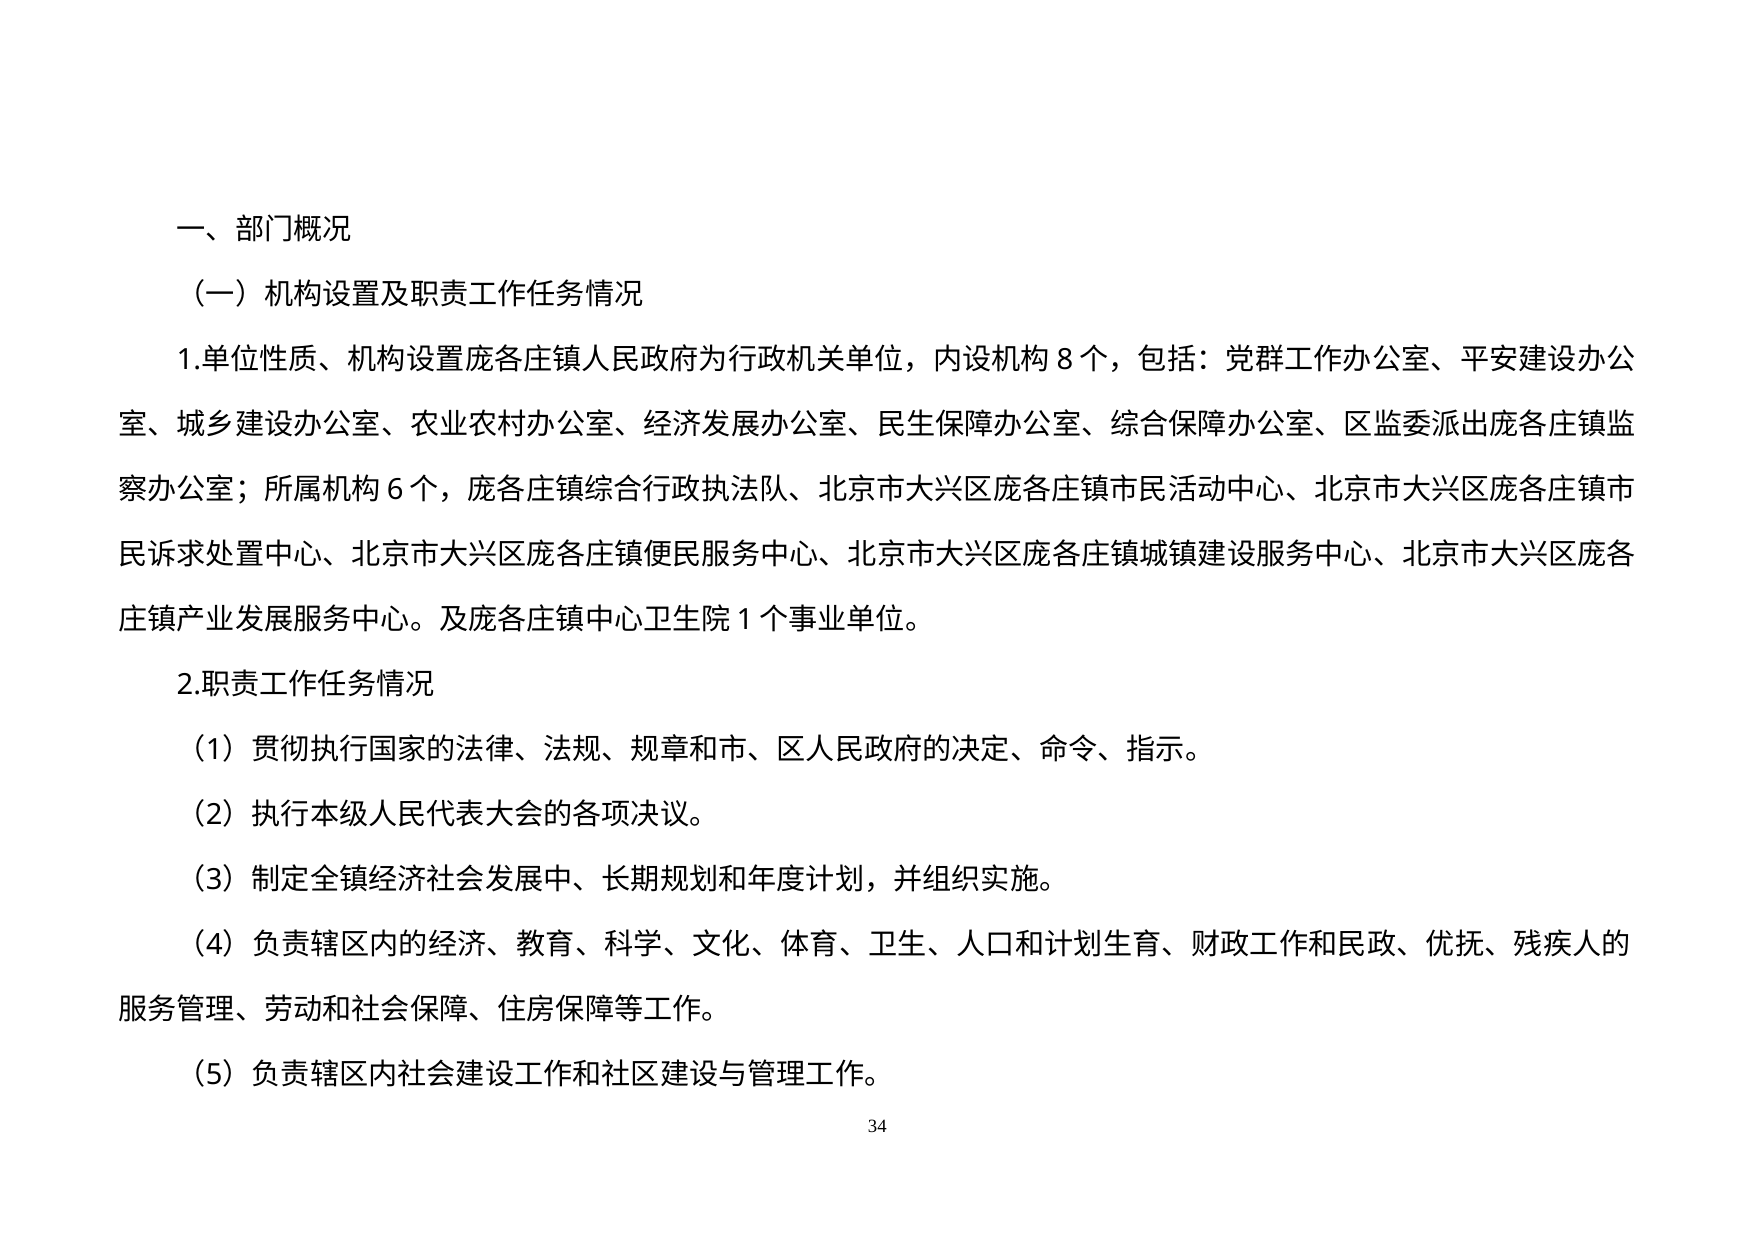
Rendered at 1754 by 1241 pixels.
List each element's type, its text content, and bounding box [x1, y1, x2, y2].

list （一）机构设置及职责工作任务情况 [118, 259, 1636, 324]
text （5）负责辖区内社会建设工作和社区建设与管理工作。 [118, 1039, 1636, 1104]
text （1）贯彻执行国家的法律、法规、规章和市、区人民政府的决定、命令、指示。 [118, 714, 1636, 779]
text 1.单位性质、机构设置庞各庄镇人民政府为行政机关单位，内设机构8个，包括：党群工作办公室、平安建设办公室、城乡建设办公室、农业农村办公室、经济发展办公室、民生保障办公室、综合保障办公室、区监委派出庞各庄镇监察办公室；所属机构6个，庞各庄镇综合行政执法队、北京市大兴区庞各庄镇市民活动中心、北京市大兴区庞各庄镇市民诉求处置中心、北京市大兴区庞各庄镇便民服务中心、北京市大兴区庞各庄镇城镇建设服务中心、北京市大兴区庞各庄镇产业发展服务中心。及庞各庄镇中心卫生院1个事业单位。 [118, 324, 1636, 649]
text （2）执行本级人民代表大会的各项决议。 [118, 779, 1636, 844]
text 2.职责工作任务情况 [118, 649, 1636, 714]
text （4）负责辖区内的经济、教育、科学、文化、体育、卫生、人口和计划生育、财政工作和民政、优抚、残疾人的服务管理、劳动和社会保障、住房保障等工作。 [118, 909, 1636, 1039]
list 部门概况 [118, 194, 1636, 259]
text （3）制定全镇经济社会发展中、长期规划和年度计划，并组织实施。 [118, 844, 1636, 909]
